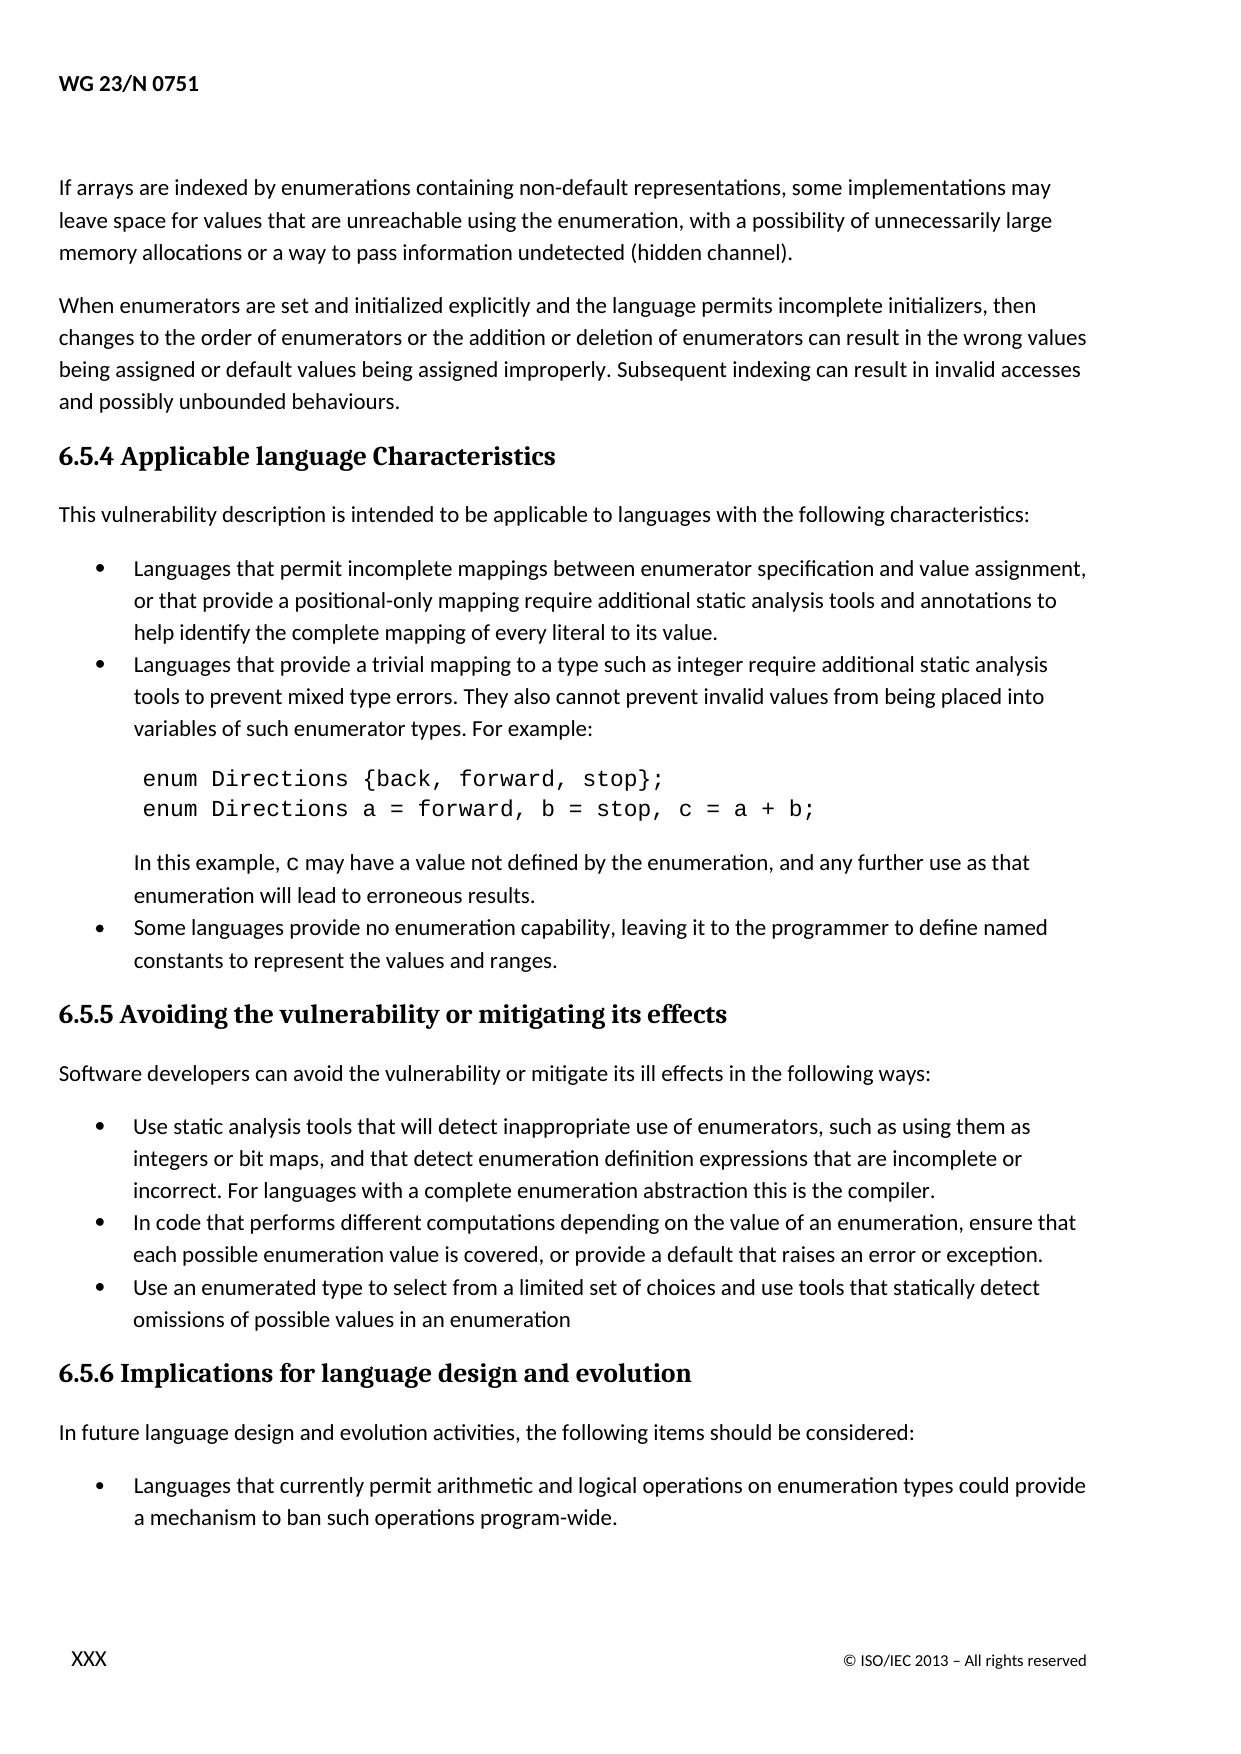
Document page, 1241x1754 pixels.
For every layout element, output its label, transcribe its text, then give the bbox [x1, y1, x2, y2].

subtitle 6.5.5 Avoiding the vulnerability or mitigating its effects [58, 999, 1099, 1030]
list Languages that provide a trivial mapping to a type such as integer require additional static analysis tools to prevent mixed type errors. They also cannot prevent invalid values from being placed into variables of such enumerator types. For example: [96, 650, 1099, 743]
subtitle 6.5.4 Applicable language Characteristics [58, 441, 1099, 472]
list In code that performs different computations depending on the value of an enumeration, ensure that each possible enumeration value is covered, or provide a default that raises an error or exception. [96, 1208, 1099, 1269]
list Some languages provide no enumeration capability, leaving it to the programmer to define named constants to represent the values and ranges. [96, 913, 1099, 974]
text In future language design and evolution activities, the following items should be considered: [58, 1418, 1099, 1446]
subtitle 6.5.6 Implications for language design and evolution [58, 1358, 1099, 1389]
text If arrays are indexed by enumerations containing non-default representations, some implementations may leave space for values that are unreachable using the enumeration, with a possibility of unnecessarily large memory allocations or a way to pass information undetected (hidden channel). [58, 173, 1099, 266]
text When enumerators are set and initialized explicitly and the language permits incomplete initializers, then changes to the order of enumerators or the addition or deletion of enumerators can result in the wrong values being assigned or default values being assigned improperly. Subsequent indexing can result in invalid accesses and possibly unbounded behaviours. [58, 291, 1099, 416]
text In this example, c may have a value not defined by the enumeration, and any further use as that enumeration will lead to erroneous results. [133, 848, 1099, 909]
list Languages that currently permit arithmetic and logical operations on enumeration types could provide a mechanism to ban such operations program-wide. [96, 1471, 1099, 1531]
text This vulnerability description is intended to be applicable to languages with the following characteristics: [58, 501, 1099, 529]
list Use an enumerated type to select from a limited set of choices and use tools that statically detect omissions of possible values in an enumeration [96, 1273, 1099, 1333]
list Use static analysis tools that will detect inappropriate use of enumerators, such as using them as integers or bit maps, and that detect enumeration definition expressions that are incomplete or incorrect. For languages with a complete enumeration abstraction this is the compiler. [96, 1112, 1099, 1204]
text Software developers can avoid the vulnerability or mitigate its ill effects in the following ways: [58, 1059, 1099, 1087]
list Languages that permit incomplete mappings between enumerator specification and value assignment, or that provide a positional-only mapping require additional static analysis tools and annotations to help identify the complete mapping of every literal to its value. [96, 554, 1099, 646]
text enum Directions {back, forward, stop}; enum Directions a = forward, b = stop, c = a + b; [142, 768, 1099, 823]
